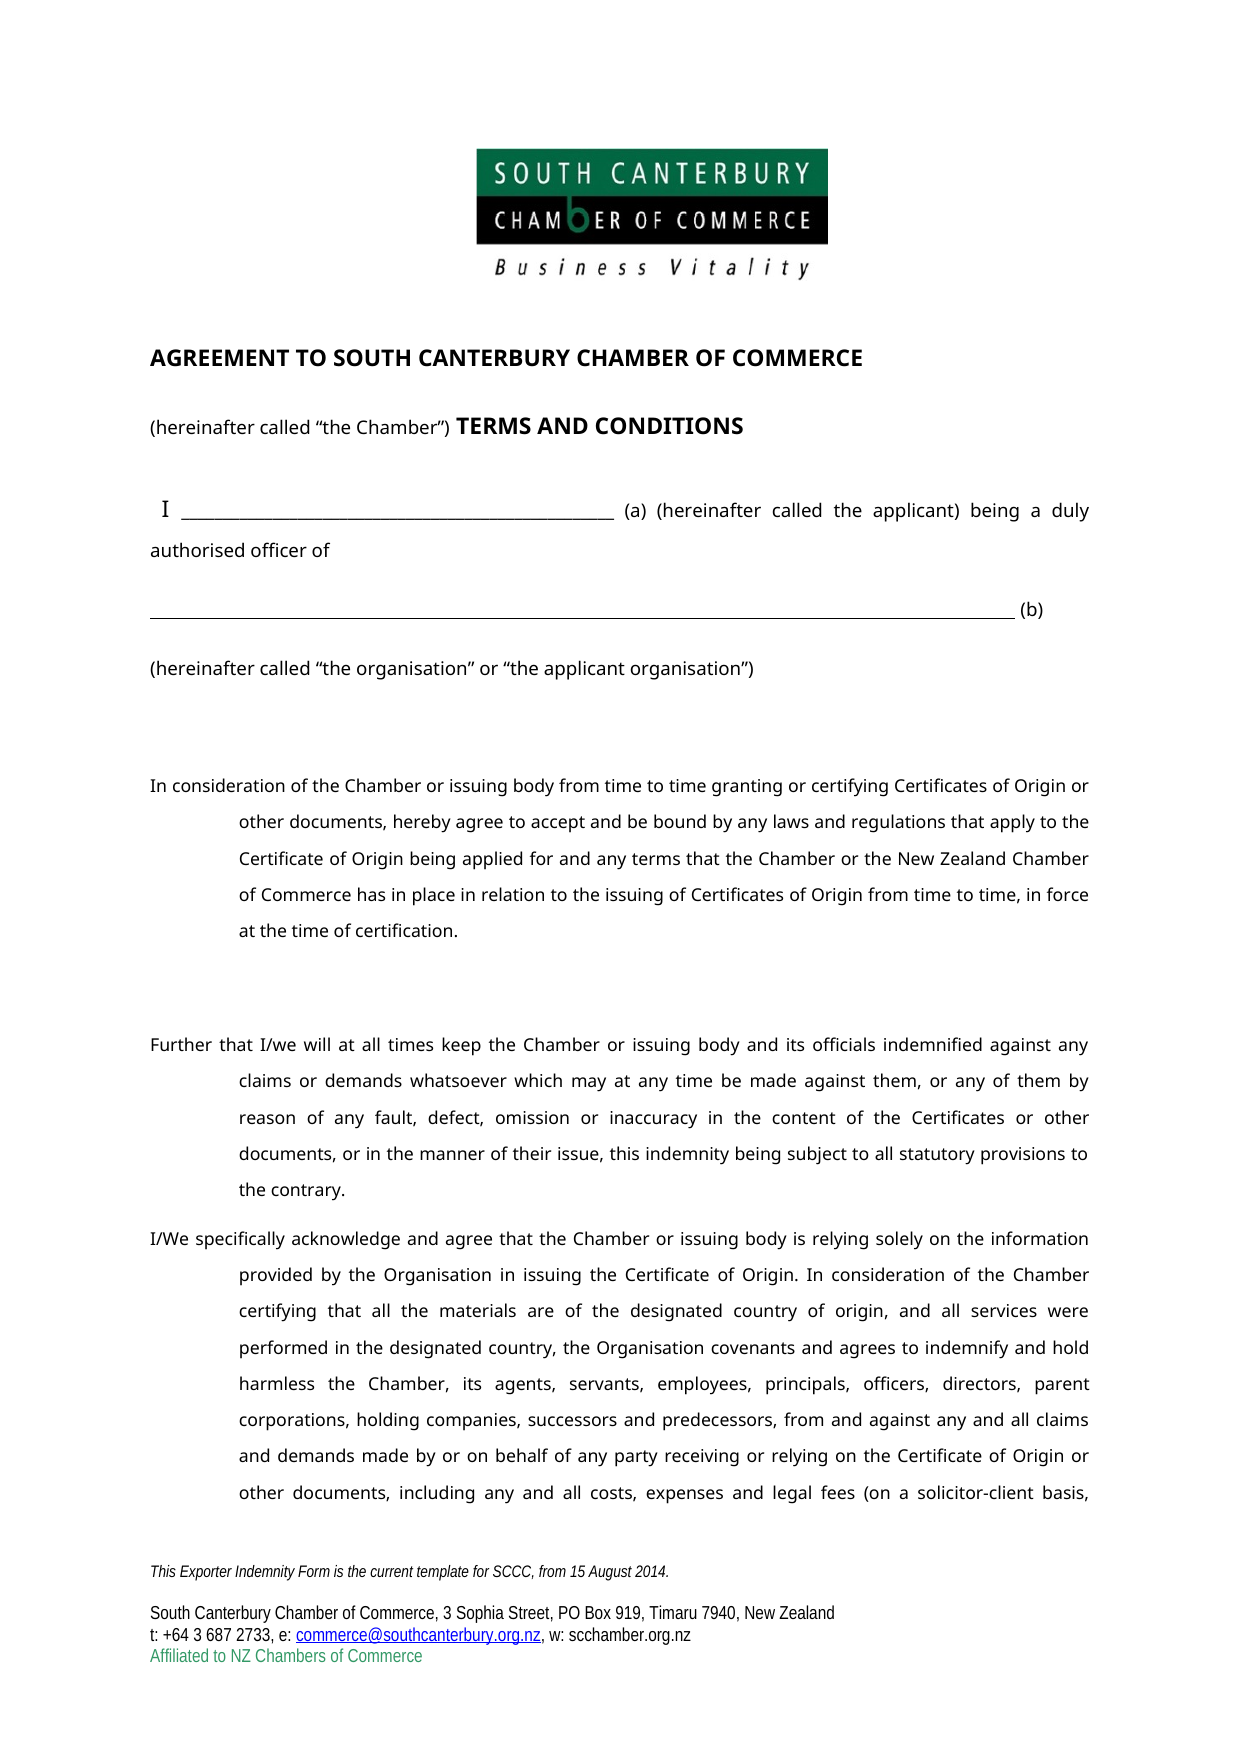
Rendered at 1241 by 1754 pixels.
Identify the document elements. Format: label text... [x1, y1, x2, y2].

text (hereinafter called “the organisation” or “the applicant organisation”) [150, 655, 1090, 681]
picture [474, 148, 828, 280]
text (b) [150, 596, 1090, 622]
text (hereinafter called “the Chamber”) TERMS AND CONDITIONS [150, 410, 1090, 441]
text AGREEMENT TO [150, 342, 1090, 373]
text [150, 1226, 1090, 1504]
text In consideration of the Chamber or issuing body from time to time granting or certifying Certificates of Origin or other documents, hereby agree to accept and be bound by any laws and regulations that apply to the Certificate of Origin being applied for and any terms that the Chamber or the New Zealand Chamber of Commerce has in place in relation to the issuing of Certificates of Origin from time to time, in force at the time of certification. [150, 773, 1090, 943]
text I ____________________________________________________ (a) (hereinafter called the applicant) being a duly authorised officer of [150, 493, 1090, 563]
text Further that I/we will at all times keep the Chamber or issuing body and its officials indemnified against any claims or demands whatsoever which may at any time be made against them, or any of them by reason of any fault, defect, omission or inaccuracy in the content of the Certificates or other documents, or in the manner of their issue, this indemnity being subject to all statutory provisions to the contrary. [150, 1033, 1090, 1202]
